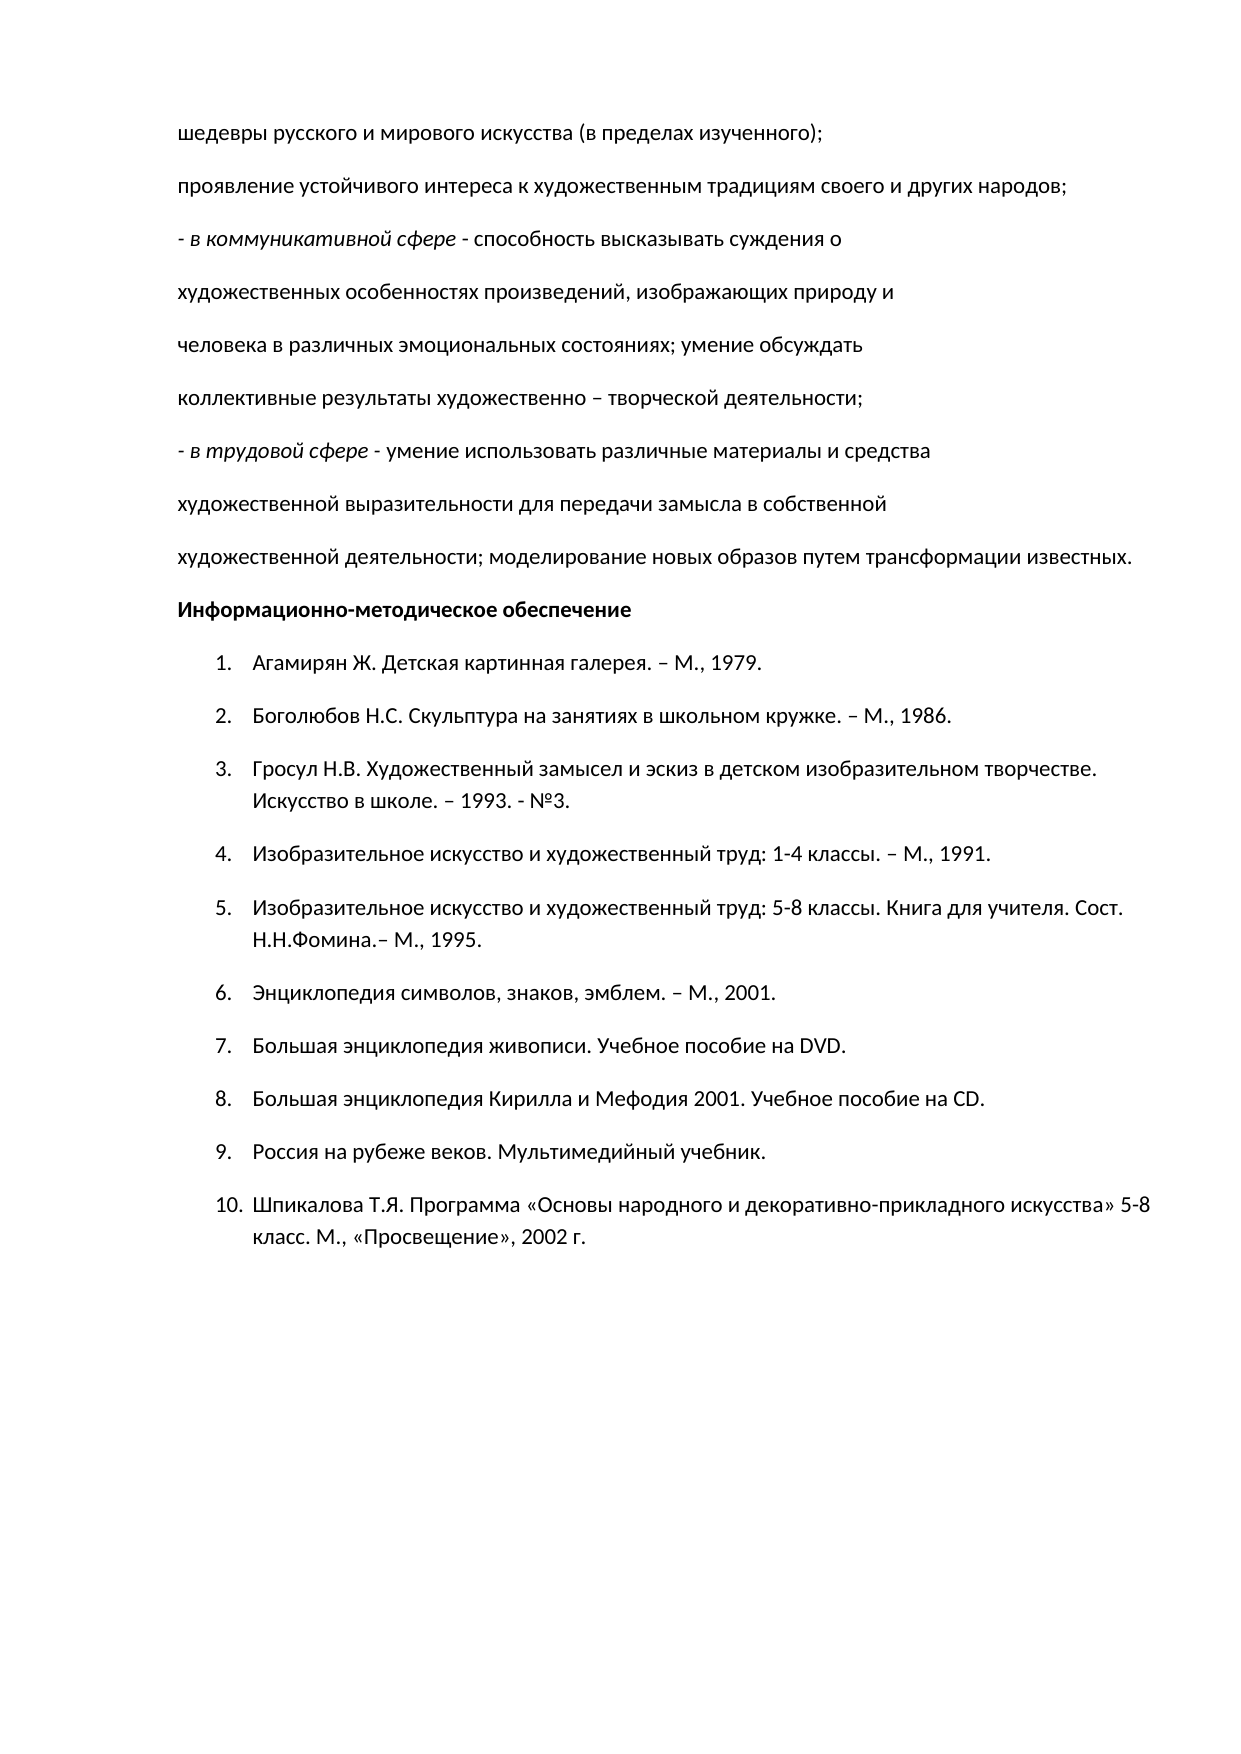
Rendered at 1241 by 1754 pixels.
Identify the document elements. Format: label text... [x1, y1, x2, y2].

text - в трудовой сфере - умение использовать различные материалы и средства [177, 436, 1152, 464]
list Россия на рубеже веков. Мультимедийный учебник. [215, 1137, 1152, 1165]
list Большая энциклопедия живописи. Учебное пособие на DVD. [215, 1031, 1152, 1059]
list Шпикалова Т.Я. Программа «Основы народного и декоративно-прикладного искусства» 5-8 класс. М., «Просвещение», 2002 г. [215, 1190, 1152, 1250]
text художественной выразительности для передачи замысла в собственной [177, 489, 1152, 517]
text коллективные результаты художественно – творческой деятельности; [177, 383, 1152, 411]
text художественной деятельности; моделирование новых образов путем трансформации известных. [177, 542, 1152, 570]
text - в коммуникативной сфере - способность высказывать суждения о [177, 224, 1152, 252]
list Энциклопедия символов, знаков, эмблем. – М., 2001. [215, 978, 1152, 1006]
text художественных особенностях произведений, изображающих природу и [177, 277, 1152, 305]
list Агамирян Ж. Детская картинная галерея. – М., 1979. [215, 648, 1152, 676]
list Боголюбов Н.С. Скульптура на занятиях в школьном кружке. – М., 1986. [215, 701, 1152, 729]
text проявление устойчивого интереса к художественным традициям своего и других народов; [177, 171, 1152, 199]
list Изобразительное искусство и художественный труд: 1-4 классы. – М., 1991. [215, 839, 1152, 868]
text шедевры русского и мирового искусства (в пределах изученного); [177, 118, 1152, 146]
list Изобразительное искусство и художественный труд: 5-8 классы. Книга для учителя. Сост. Н.Н.Фомина.– М., 1995. [215, 893, 1152, 953]
list Гросул Н.В. Художественный замысел и эскиз в детском изобразительном творчестве. Искусство в школе. – 1993. - №3. [215, 754, 1152, 814]
text человека в различных эмоциональных состояниях; умение обсуждать [177, 330, 1152, 358]
list Большая энциклопедия Кирилла и Мефодия 2001. Учебное пособие на СD. [215, 1084, 1152, 1112]
text Информационно-методическое обеспечение [177, 595, 1152, 623]
